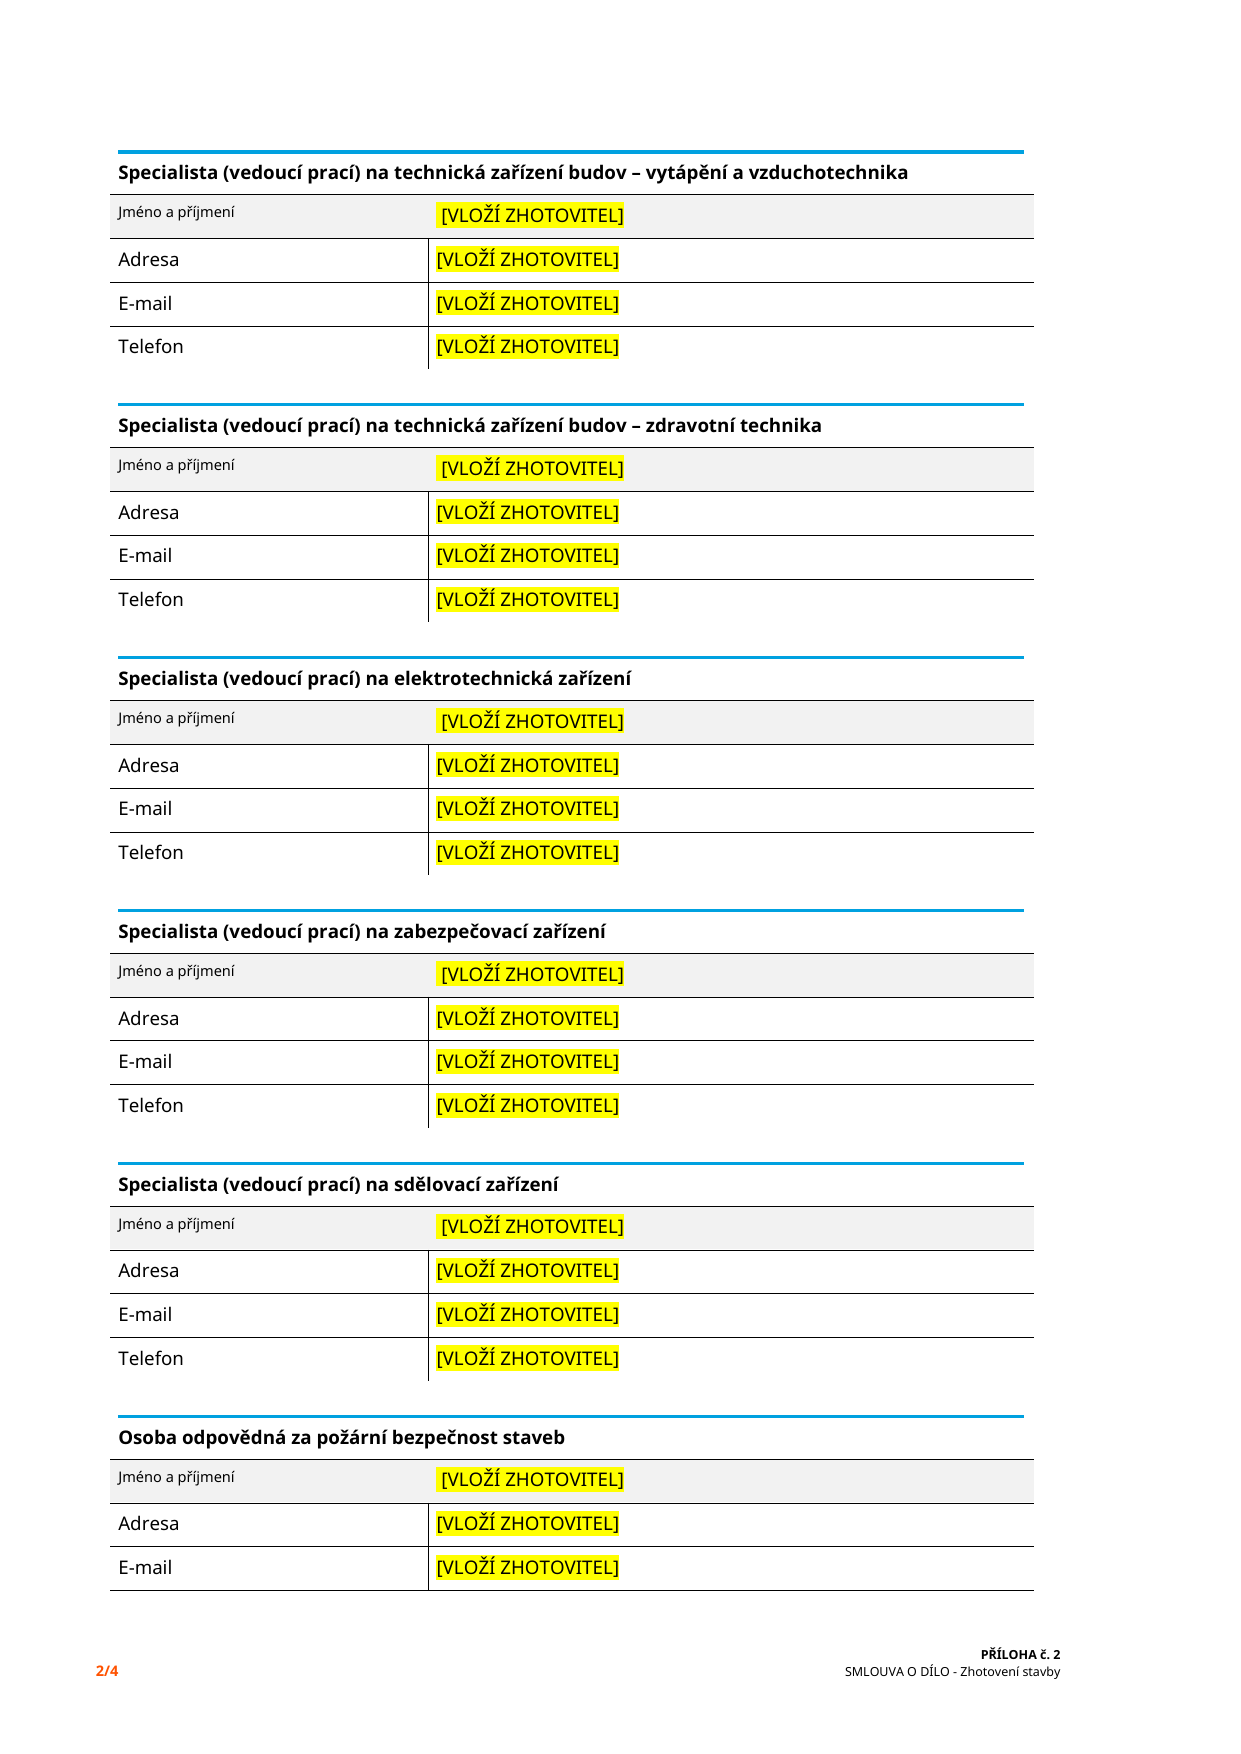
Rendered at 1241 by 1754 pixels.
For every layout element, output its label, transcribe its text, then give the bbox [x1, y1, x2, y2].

table_cell E-mail [110, 536, 428, 578]
table_cell [VLOŽÍ ZHOTOVITEL] [429, 833, 1034, 875]
table_cell E-mail [110, 1547, 428, 1590]
table_cell E-mail [110, 789, 428, 831]
table_cell [VLOŽÍ ZHOTOVITEL] [429, 1041, 1034, 1084]
table_cell Telefon [110, 1338, 428, 1381]
table_cell [VLOŽÍ ZHOTOVITEL] [429, 1504, 1034, 1546]
table_cell Telefon [110, 580, 428, 622]
text Specialista (vedoucí prací) na elektrotechnická zařízení [118, 659, 1024, 691]
table_cell [VLOŽÍ ZHOTOVITEL] [429, 1294, 1034, 1337]
table_header Jméno a příjmení [110, 1207, 428, 1249]
table_header Jméno a příjmení [110, 701, 428, 744]
text Specialista (vedoucí prací) na technická zařízení budov – vytápění a vzduchotechnika [118, 154, 1024, 185]
table_header Jméno a příjmení [110, 448, 428, 491]
table_cell [VLOŽÍ ZHOTOVITEL] [429, 789, 1034, 831]
table_header [VLOŽÍ ZHOTOVITEL] [428, 1207, 1034, 1249]
table_cell Adresa [110, 998, 428, 1040]
table_cell Adresa [110, 1504, 428, 1546]
table_header [VLOŽÍ ZHOTOVITEL] [428, 195, 1034, 238]
table_cell Adresa [110, 239, 428, 282]
table_header [VLOŽÍ ZHOTOVITEL] [428, 701, 1034, 744]
table_cell [VLOŽÍ ZHOTOVITEL] [429, 492, 1034, 534]
table_cell [VLOŽÍ ZHOTOVITEL] [429, 239, 1034, 282]
table_cell [VLOŽÍ ZHOTOVITEL] [429, 745, 1034, 787]
table_cell Telefon [110, 1085, 428, 1128]
table_cell [VLOŽÍ ZHOTOVITEL] [429, 1085, 1034, 1128]
table_header Jméno a příjmení [110, 195, 428, 238]
table_cell E-mail [110, 283, 428, 326]
table_cell [VLOŽÍ ZHOTOVITEL] [429, 1338, 1034, 1381]
table_cell Adresa [110, 1251, 428, 1293]
table_cell [VLOŽÍ ZHOTOVITEL] [429, 580, 1034, 622]
table_cell [VLOŽÍ ZHOTOVITEL] [429, 1547, 1034, 1590]
table_header [VLOŽÍ ZHOTOVITEL] [428, 448, 1034, 491]
text Specialista (vedoucí prací) na sdělovací zařízení [118, 1165, 1024, 1197]
table_cell [VLOŽÍ ZHOTOVITEL] [429, 536, 1034, 578]
table_cell E-mail [110, 1041, 428, 1084]
table_cell [VLOŽÍ ZHOTOVITEL] [429, 283, 1034, 326]
table_cell [VLOŽÍ ZHOTOVITEL] [429, 327, 1034, 369]
text Specialista (vedoucí prací) na zabezpečovací zařízení [118, 912, 1024, 944]
table_cell [VLOŽÍ ZHOTOVITEL] [429, 998, 1034, 1040]
text Osoba odpovědná za požární bezpečnost staveb [118, 1418, 1024, 1450]
table_header Jméno a příjmení [110, 954, 428, 997]
table_cell E-mail [110, 1294, 428, 1337]
text Specialista (vedoucí prací) na technická zařízení budov – zdravotní technika [118, 406, 1024, 438]
table_cell Telefon [110, 327, 428, 369]
table_header [VLOŽÍ ZHOTOVITEL] [428, 1460, 1034, 1502]
table_cell Adresa [110, 745, 428, 787]
table_cell Adresa [110, 492, 428, 534]
table_cell Telefon [110, 833, 428, 875]
table_header [VLOŽÍ ZHOTOVITEL] [428, 954, 1034, 997]
table_cell [VLOŽÍ ZHOTOVITEL] [429, 1251, 1034, 1293]
table_header Jméno a příjmení [110, 1460, 428, 1502]
